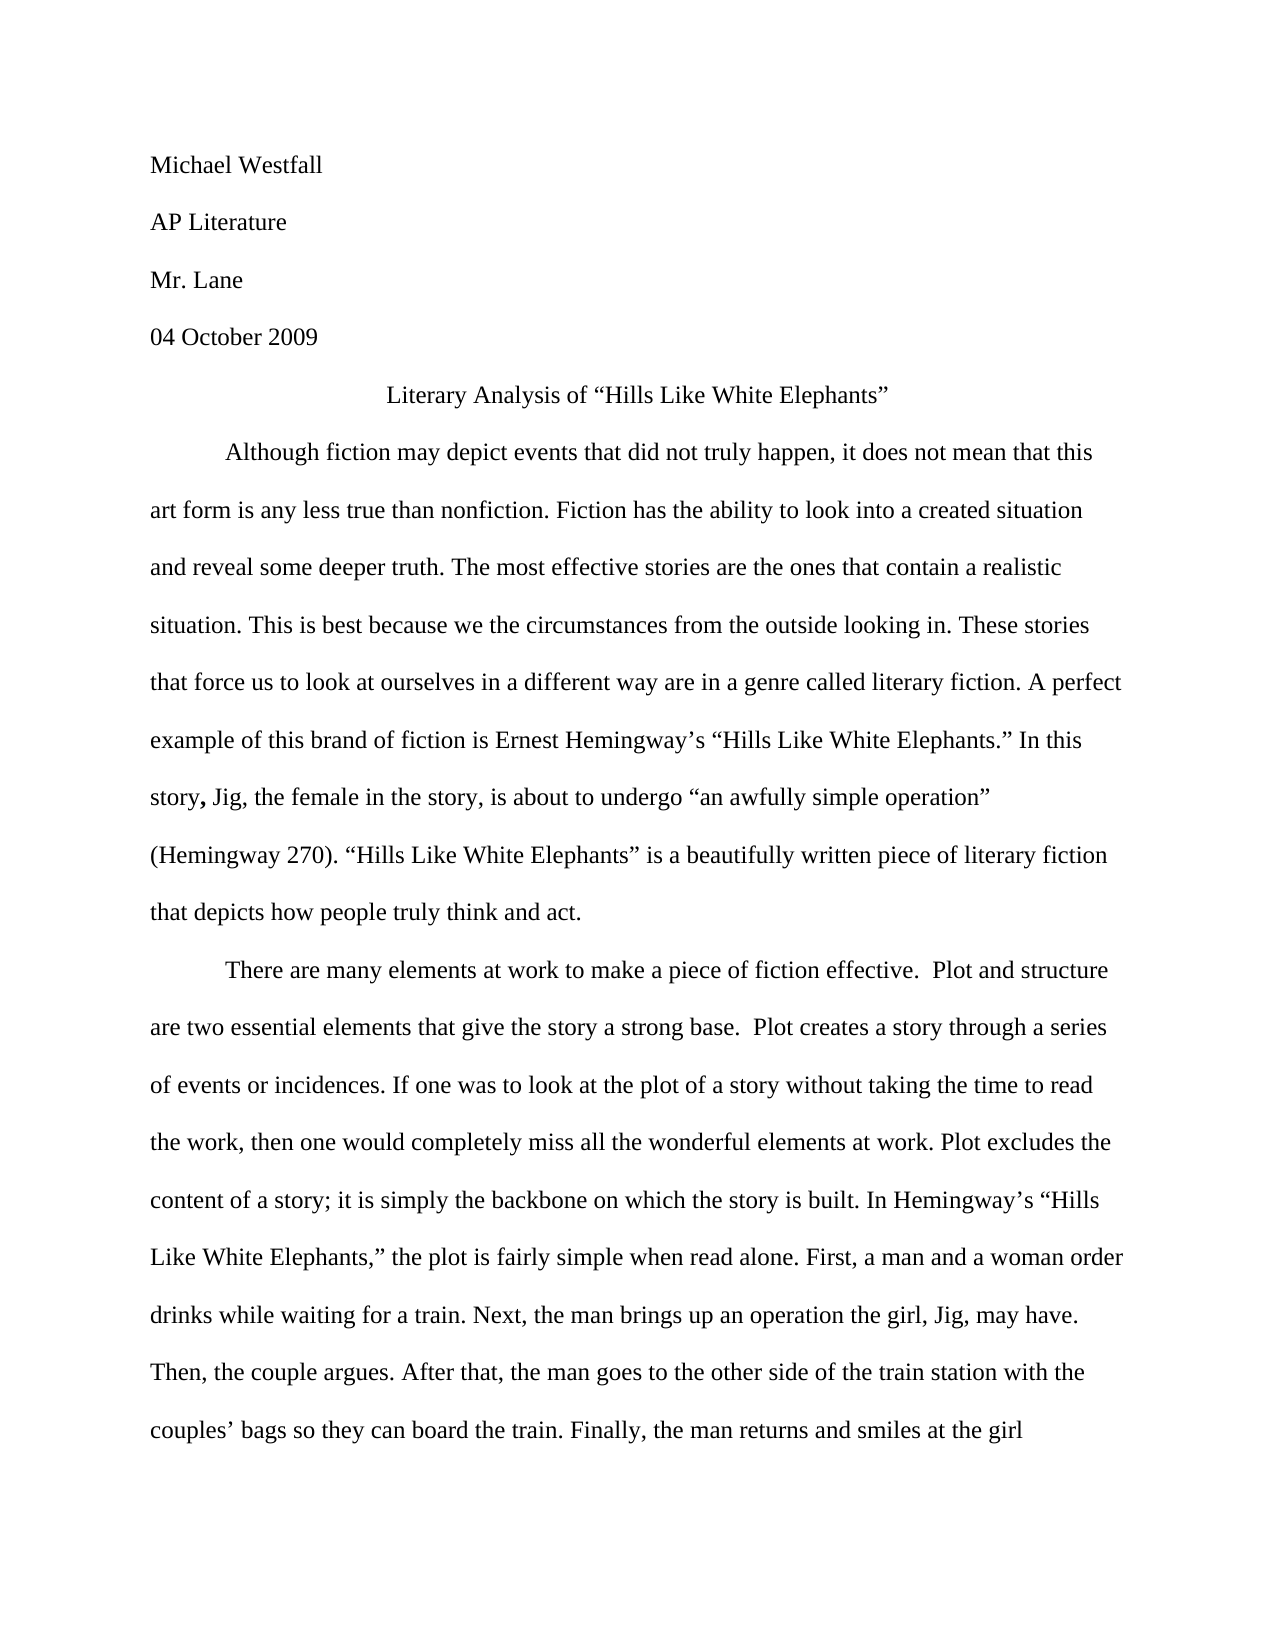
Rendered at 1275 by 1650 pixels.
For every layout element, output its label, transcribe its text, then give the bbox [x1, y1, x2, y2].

text Mr. Lane [150, 265, 1125, 294]
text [150, 955, 1125, 1444]
text Although fiction may depict events that did not truly happen, it does not mean that this art form is any less true than nonfiction. Fiction has the ability to look into a created situation and reveal some deeper truth. The most effective stories are the ones that contain a realistic situation. This is best because we the circumstances from the outside looking in. These stories that force us to look at ourselves in a different way are in a genre called literary fiction. A perfect example of this brand of fiction is Ernest Hemingway’s “Hills Like White Elephants.” In this story, Jig, the female in the story, is about to undergo “an awfully simple operation” (Hemingway 270). “Hills Like White Elephants” is a beautifully written piece of literary fiction that depicts how people truly think and act. [150, 437, 1125, 926]
text AP Literature [150, 207, 1125, 236]
text Literary Analysis of “Hills Like White Elephants” [150, 380, 1125, 409]
text Michael Westfall [150, 150, 1125, 179]
text 04 October 2009 [150, 322, 1125, 351]
